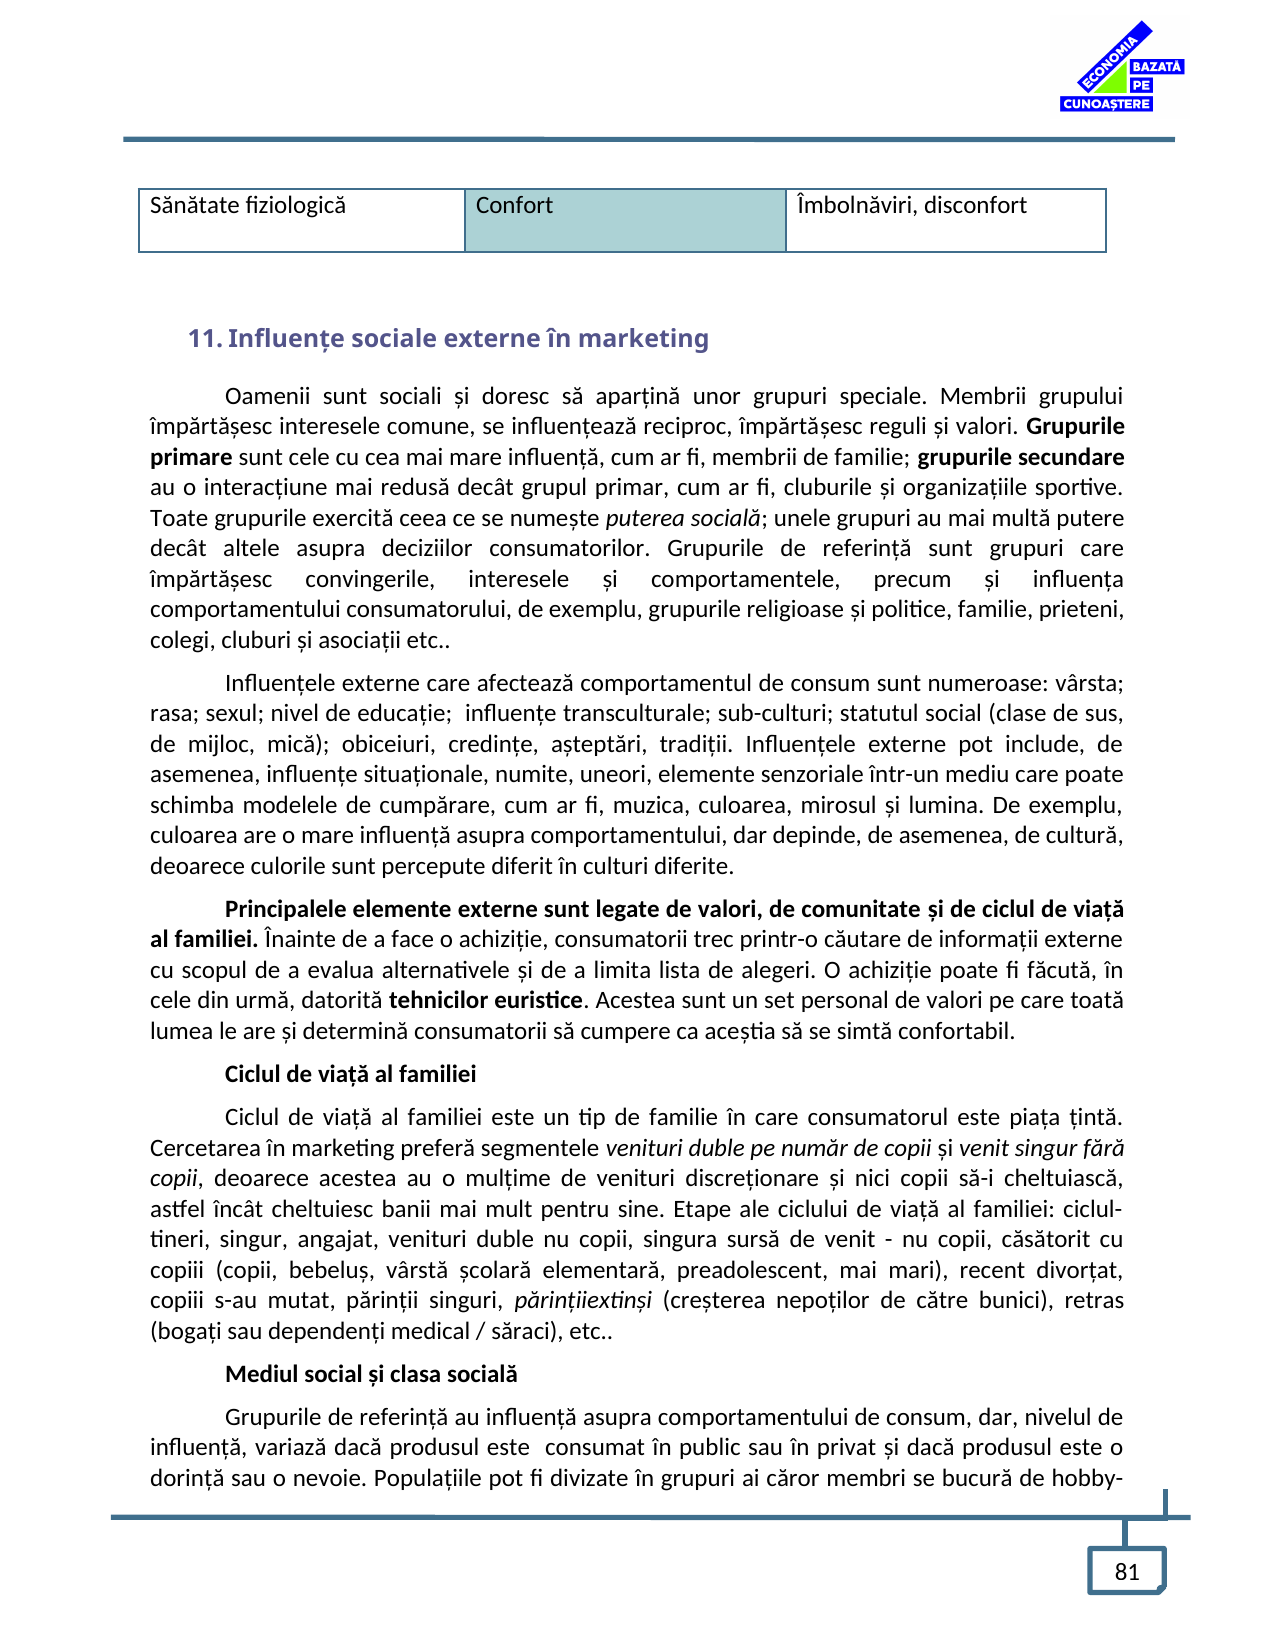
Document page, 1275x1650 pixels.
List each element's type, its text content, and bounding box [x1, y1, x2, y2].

table_cell Sănătate fiziologică [140, 190, 464, 251]
table_cell Confort [466, 190, 785, 251]
text Mediul social şi clasa socială [150, 1358, 1125, 1388]
table_cell Îmbolnăviri, disconfort [787, 190, 1105, 251]
subtitle Influenţe sociale externe în marketing [187, 321, 1125, 355]
text Influenţele externe care afectează comportamentul de consum sunt numeroase: vârsta; rasa; sexul; nivel de educație; influenţe transculturale; sub-culturi; statutul social (clase de sus, de mijloc, mică); obiceiuri, credinţe, aşteptări, tradiţii. Influenţele externe pot include, de asemenea, influenţe situaţionale, numite, uneori, elemente senzoriale într-un mediu care poate schimba modelele de cumpărare, cum ar fi, muzica, culoarea, mirosul şi lumina. De exemplu, culoarea are o mare influenţă asupra comportamentului, dar depinde, de asemenea, de cultură, deoarece culorile sunt percepute diferit în culturi diferite. [150, 667, 1125, 881]
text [150, 1401, 1125, 1492]
text Ciclul de viaţă al familiei [150, 1058, 1125, 1089]
text Oamenii sunt sociali şi doresc să aparţină unor grupuri speciale. Membrii grupului împărtăşesc interesele comune, se influenţează reciproc, împărtășesc reguli şi valori. Grupurile primare sunt cele cu cea mai mare influenţă, cum ar fi, membrii de familie; grupurile secundare au o interacţiune mai redusă decât grupul primar, cum ar fi, cluburile şi organizaţiile sportive. Toate grupurile exercită ceea ce se numește puterea socială; unele grupuri au mai multă putere decât altele asupra deciziilor consumatorilor. Grupurile de referinţă sunt grupuri care împărtăşesc convingerile, interesele şi comportamentele, precum şi influenţa comportamentului consumatorului, de exemplu, grupurile religioase și politice, familie, prieteni, colegi, cluburi şi asociaţii etc.. [150, 380, 1125, 654]
text Principalele elemente externe sunt legate de valori, de comunitate și de ciclul de viaţă al familiei. Înainte de a face o achiziţie, consumatorii trec printr-o căutare de informaţii externe cu scopul de a evalua alternativele şi de a limita lista de alegeri. O achiziţie poate fi făcută, în cele din urmă, datorită tehnicilor euristice. Acestea sunt un set personal de valori pe care toată lumea le are şi determină consumatorii să cumpere ca aceștia să se simtă confortabil. [150, 893, 1125, 1046]
picture [1050, 15, 1191, 119]
text Ciclul de viaţă al familiei este un tip de familie în care consumatorul este piaţa ţintă. Cercetarea în marketing preferă segmentele venituri duble pe număr de copii și venit singur fără copii, deoarece acestea au o mulţime de venituri discreţionare şi nici copii să-i cheltuiască, astfel încât cheltuiesc banii mai mult pentru sine. Etape ale ciclului de viaţă al familiei: ciclul-tineri, singur, angajat, venituri duble nu copii, singura sursă de venit - nu copii, căsătorit cu copiii (copii, bebeluș, vârstă şcolară elementară, preadolescent, mai mari), recent divorţat, copiii s-au mutat, părinţii singuri, părinţiiextinși (creşterea nepoţilor de către bunici), retras (bogaţi sau dependenți medical / săraci), etc.. [150, 1101, 1125, 1345]
